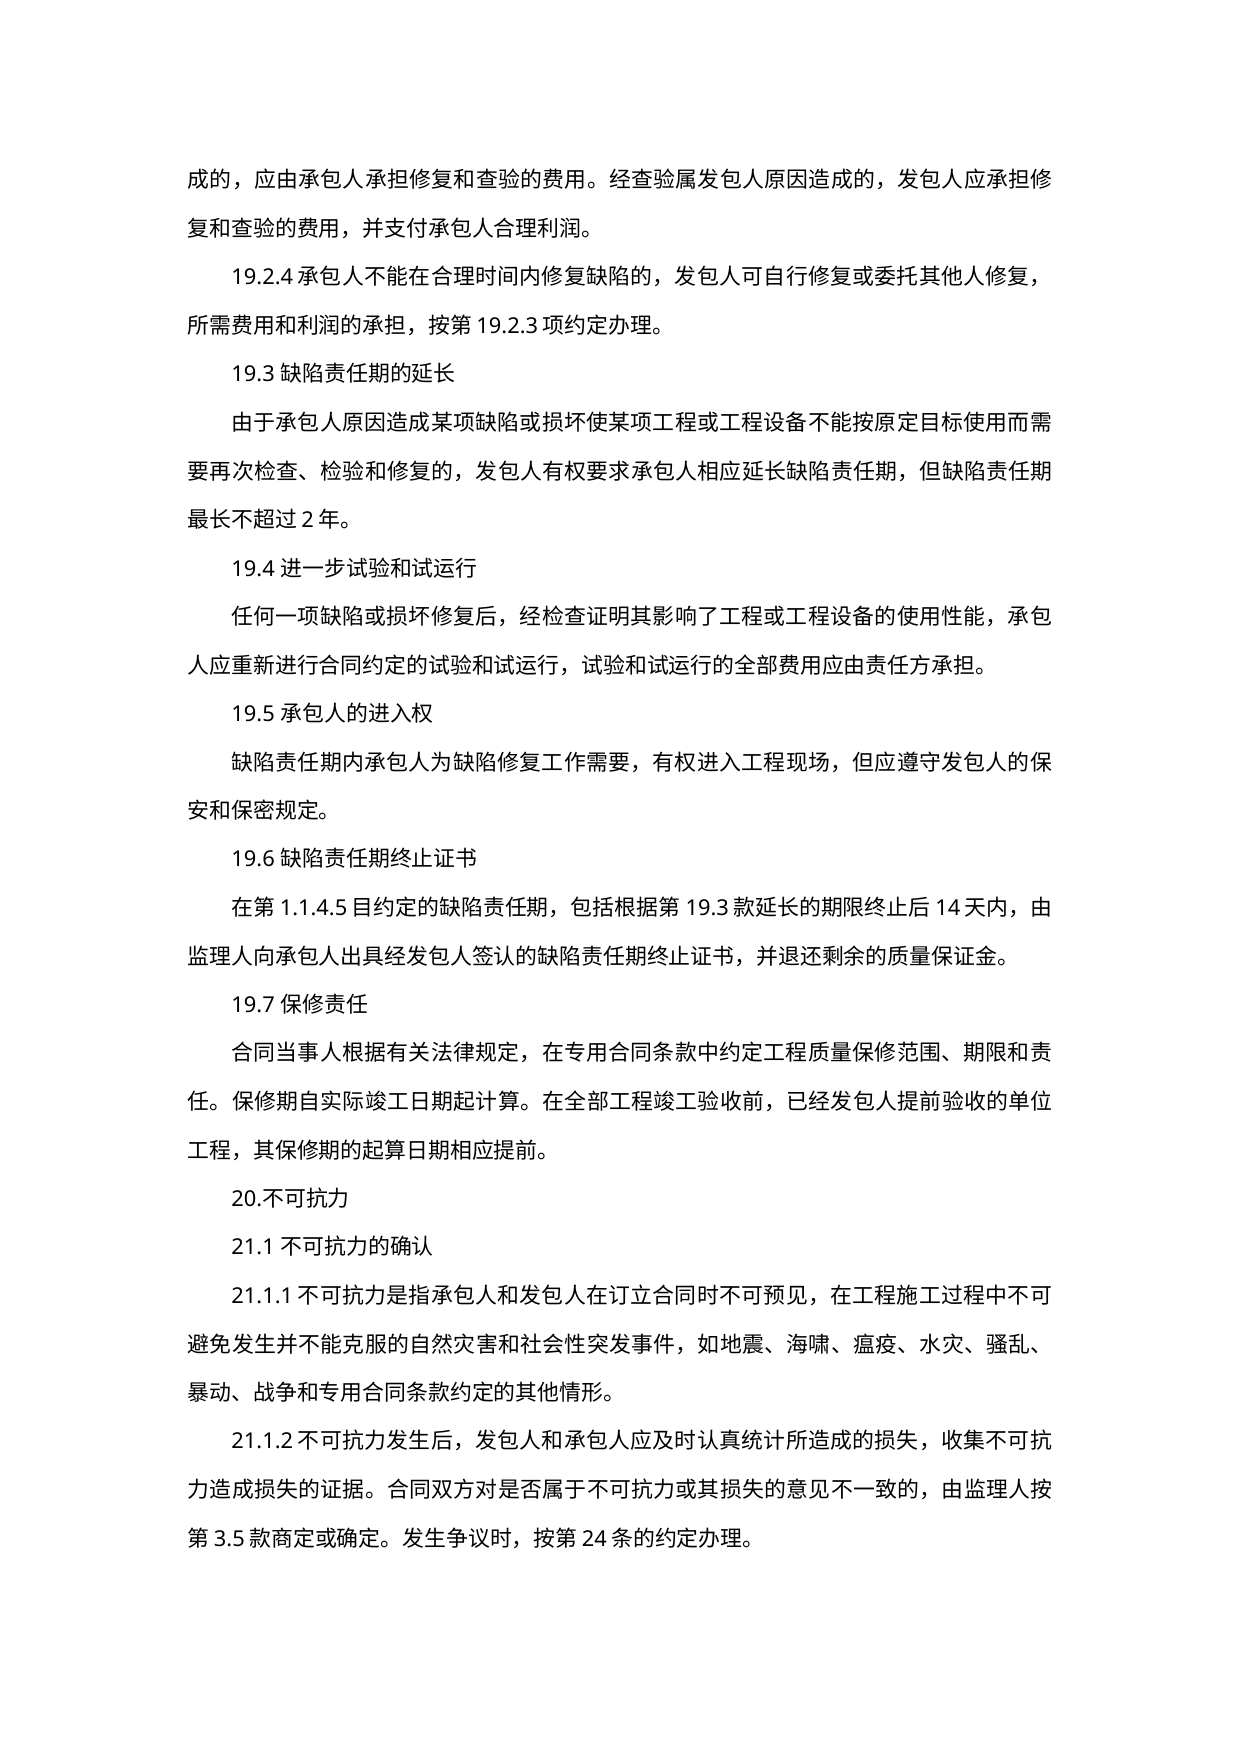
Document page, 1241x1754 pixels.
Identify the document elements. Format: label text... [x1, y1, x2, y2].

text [187, 162, 1053, 243]
text 21.1.2不可抗力发生后，发包人和承包人应及时认真统计所造成的损失，收集不可抗力造成损失的证据。合同双方对是否属于不可抗力或其损失的意见不一致的，由监理人按第3.5款商定或确定。发生争议时，按第24条的约定办理。 [187, 1423, 1053, 1553]
text 19.7 保修责任 [187, 987, 1053, 1019]
text 19.4 进一步试验和试运行 [187, 550, 1053, 583]
text 任何一项缺陷或损坏修复后，经检查证明其影响了工程或工程设备的使用性能，承包人应重新进行合同约定的试验和试运行，试验和试运行的全部费用应由责任方承担。 [187, 599, 1053, 680]
text 21.1 不可抗力的确认 [187, 1229, 1053, 1262]
text 合同当事人根据有关法律规定，在专用合同条款中约定工程质量保修范围、期限和责任。保修期自实际竣工日期起计算。在全部工程竣工验收前，已经发包人提前验收的单位工程，其保修期的起算日期相应提前。 [187, 1035, 1053, 1165]
text 19.6 缺陷责任期终止证书 [187, 841, 1053, 874]
text 由于承包人原因造成某项缺陷或损坏使某项工程或工程设备不能按原定目标使用而需要再次检查、检验和修复的，发包人有权要求承包人相应延长缺陷责任期，但缺陷责任期最长不超过2年。 [187, 404, 1053, 534]
text 在第1.1.4.5目约定的缺陷责任期，包括根据第19.3款延长的期限终止后14天内，由监理人向承包人出具经发包人签认的缺陷责任期终止证书，并退还剩余的质量保证金。 [187, 889, 1053, 971]
text 缺陷责任期内承包人为缺陷修复工作需要，有权进入工程现场，但应遵守发包人的保安和保密规定。 [187, 744, 1053, 825]
text 19.5 承包人的进入权 [187, 696, 1053, 728]
text 20.不可抗力 [187, 1181, 1053, 1213]
text 21.1.1不可抗力是指承包人和发包人在订立合同时不可预见，在工程施工过程中不可避免发生并不能克服的自然灾害和社会性突发事件，如地震、海啸、瘟疫、水灾、骚乱、暴动、战争和专用合同条款约定的其他情形。 [187, 1277, 1053, 1407]
text 19.3 缺陷责任期的延长 [187, 356, 1053, 389]
text 19.2.4承包人不能在合理时间内修复缺陷的，发包人可自行修复或委托其他人修复，所需费用和利润的承担，按第19.2.3项约定办理。 [187, 259, 1053, 340]
